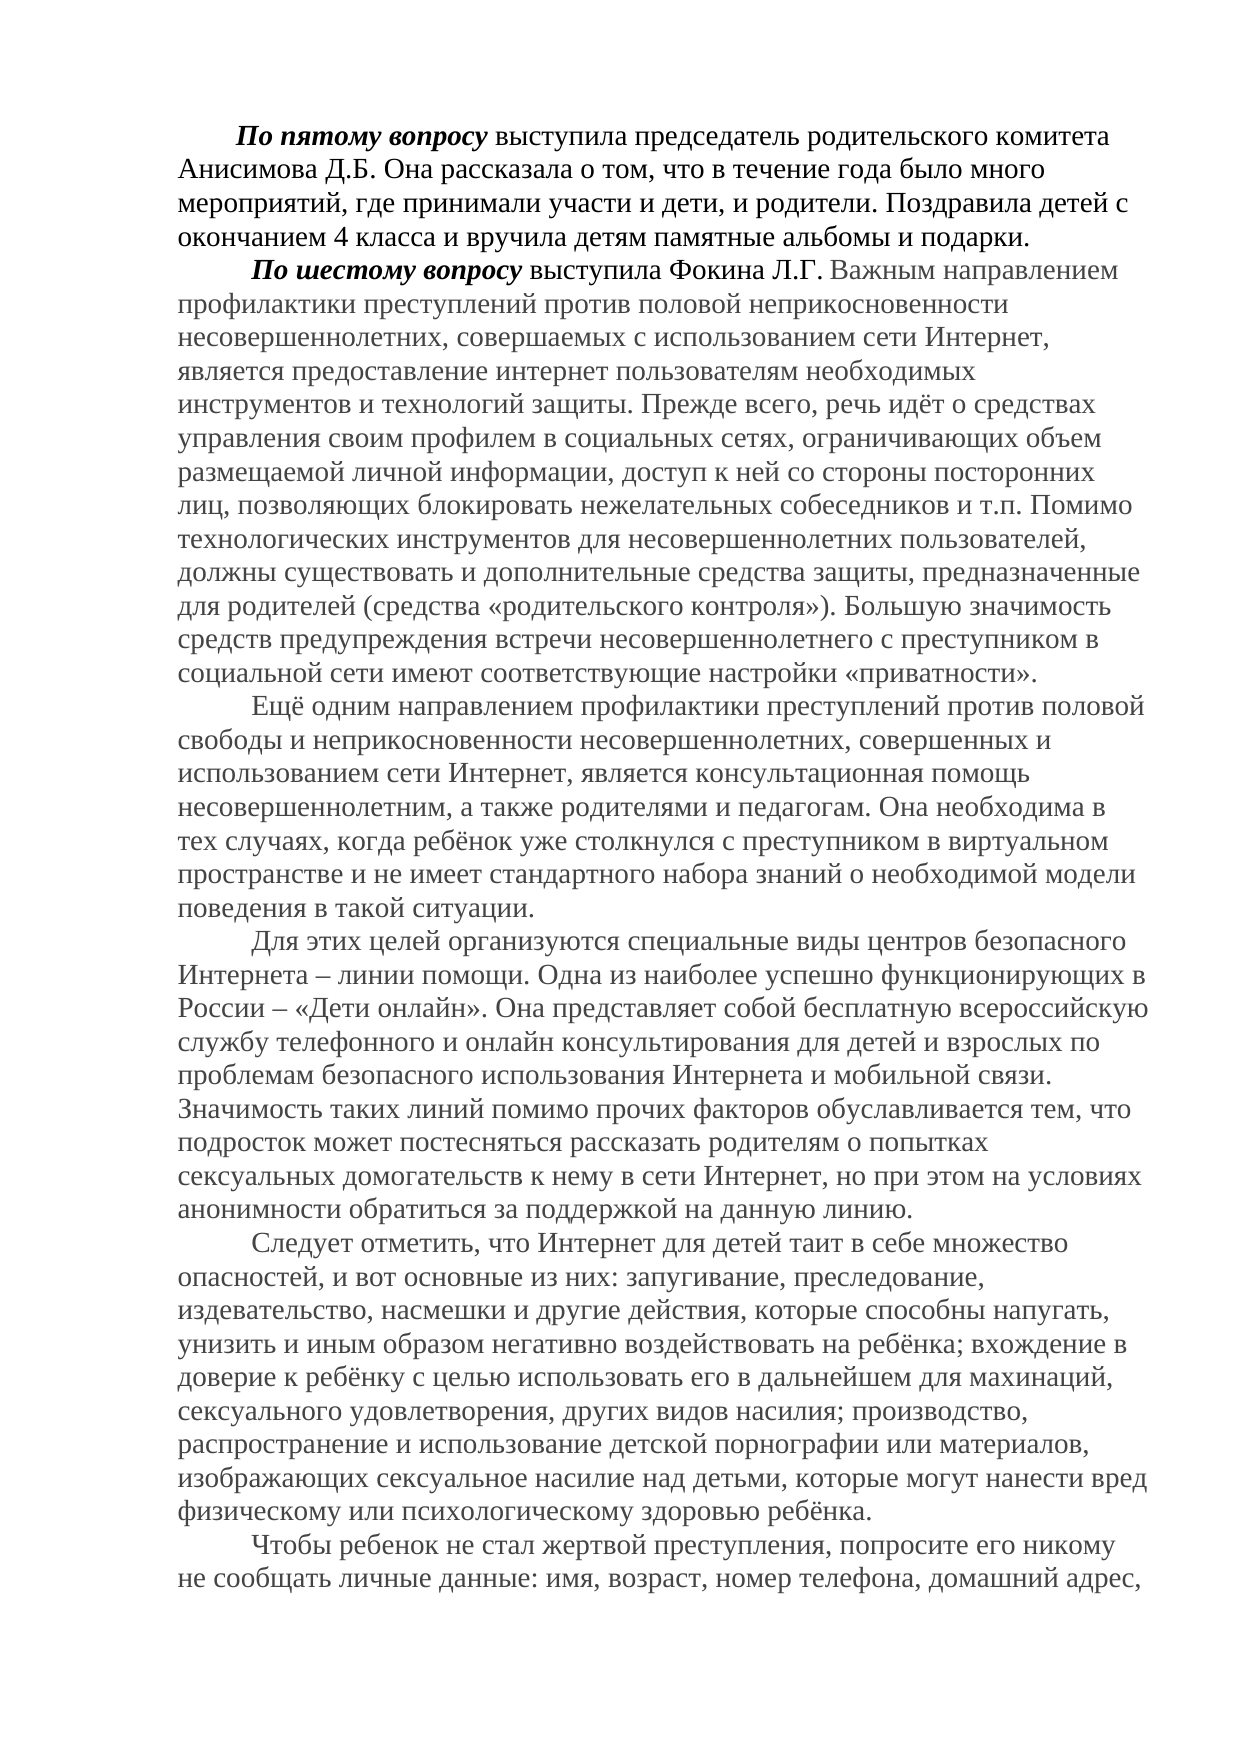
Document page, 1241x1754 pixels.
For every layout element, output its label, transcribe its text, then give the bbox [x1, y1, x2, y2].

text По пятому вопросу выступила председатель родительского комитета Анисимова Д.Б. Она рассказала о том, что в течение года было много мероприятий, где принимали участи и дети, и родители. Поздравила детей с окончанием 4 класса и вручила детям памятные альбомы и подарки. [177, 118, 1152, 252]
text Для этих целей организуются специальные виды центров безопасного Интернета – линии помощи. Одна из наиболее успешно функционирующих в России – «Дети онлайн». Она представляет собой бесплатную всероссийскую службу телефонного и онлайн консультирования для детей и взрослых по проблемам безопасного использования Интернета и мобильной связи. Значимость таких линий помимо прочих факторов обуславливается тем, что подросток может постесняться рассказать родителям о попытках сексуальных домогательств к нему в сети Интернет, но при этом на условиях анонимности обратиться за поддержкой на данную линию. [177, 923, 1152, 1225]
text Ещё одним направлением профилактики преступлений против половой свободы и неприкосновенности несовершеннолетних, совершенных и использованием сети Интернет, является консультационная помощь несовершеннолетним, а также родителями и педагогам. Она необходима в тех случаях, когда ребёнок уже столкнулся с преступником в виртуальном пространстве и не имеет стандартного набора знаний о необходимой модели поведения в такой ситуации. [177, 688, 1152, 923]
text По шестому вопросу выступила Фокина Л.Г. Важным направлением профилактики преступлений против половой неприкосновенности несовершеннолетних, совершаемых с использованием сети Интернет, является предоставление интернет пользователям необходимых инструментов и технологий защиты. Прежде всего, речь идёт о средствах управления своим профилем в социальных сетях, ограничивающих объем размещаемой личной информации, доступ к ней со стороны посторонних лиц, позволяющих блокировать нежелательных собеседников и т.п. Помимо технологических инструментов для несовершеннолетних пользователей, должны существовать и дополнительные средства защиты, предназначенные для родителей (средства «родительского контроля»). Большую значимость средств предупреждения встречи несовершеннолетнего с преступником в социальной сети имеют соответствующие настройки «приватности». [177, 252, 1152, 688]
text Следует отметить, что Интернет для детей таит в себе множество опасностей, и вот основные из них: запугивание, преследование, издевательство, насмешки и другие действия, которые способны напугать, унизить и иным образом негативно воздействовать на ребёнка; вхождение в доверие к ребёнку с целью использовать его в дальнейшем для махинаций, сексуального удовлетворения, других видов насилия; производство, распространение и использование детской порнографии или материалов, изображающих сексуальное насилие над детьми, которые могут нанести вред физическому или психологическому здоровью ребёнка. [177, 1225, 1152, 1527]
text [177, 1527, 1152, 1594]
